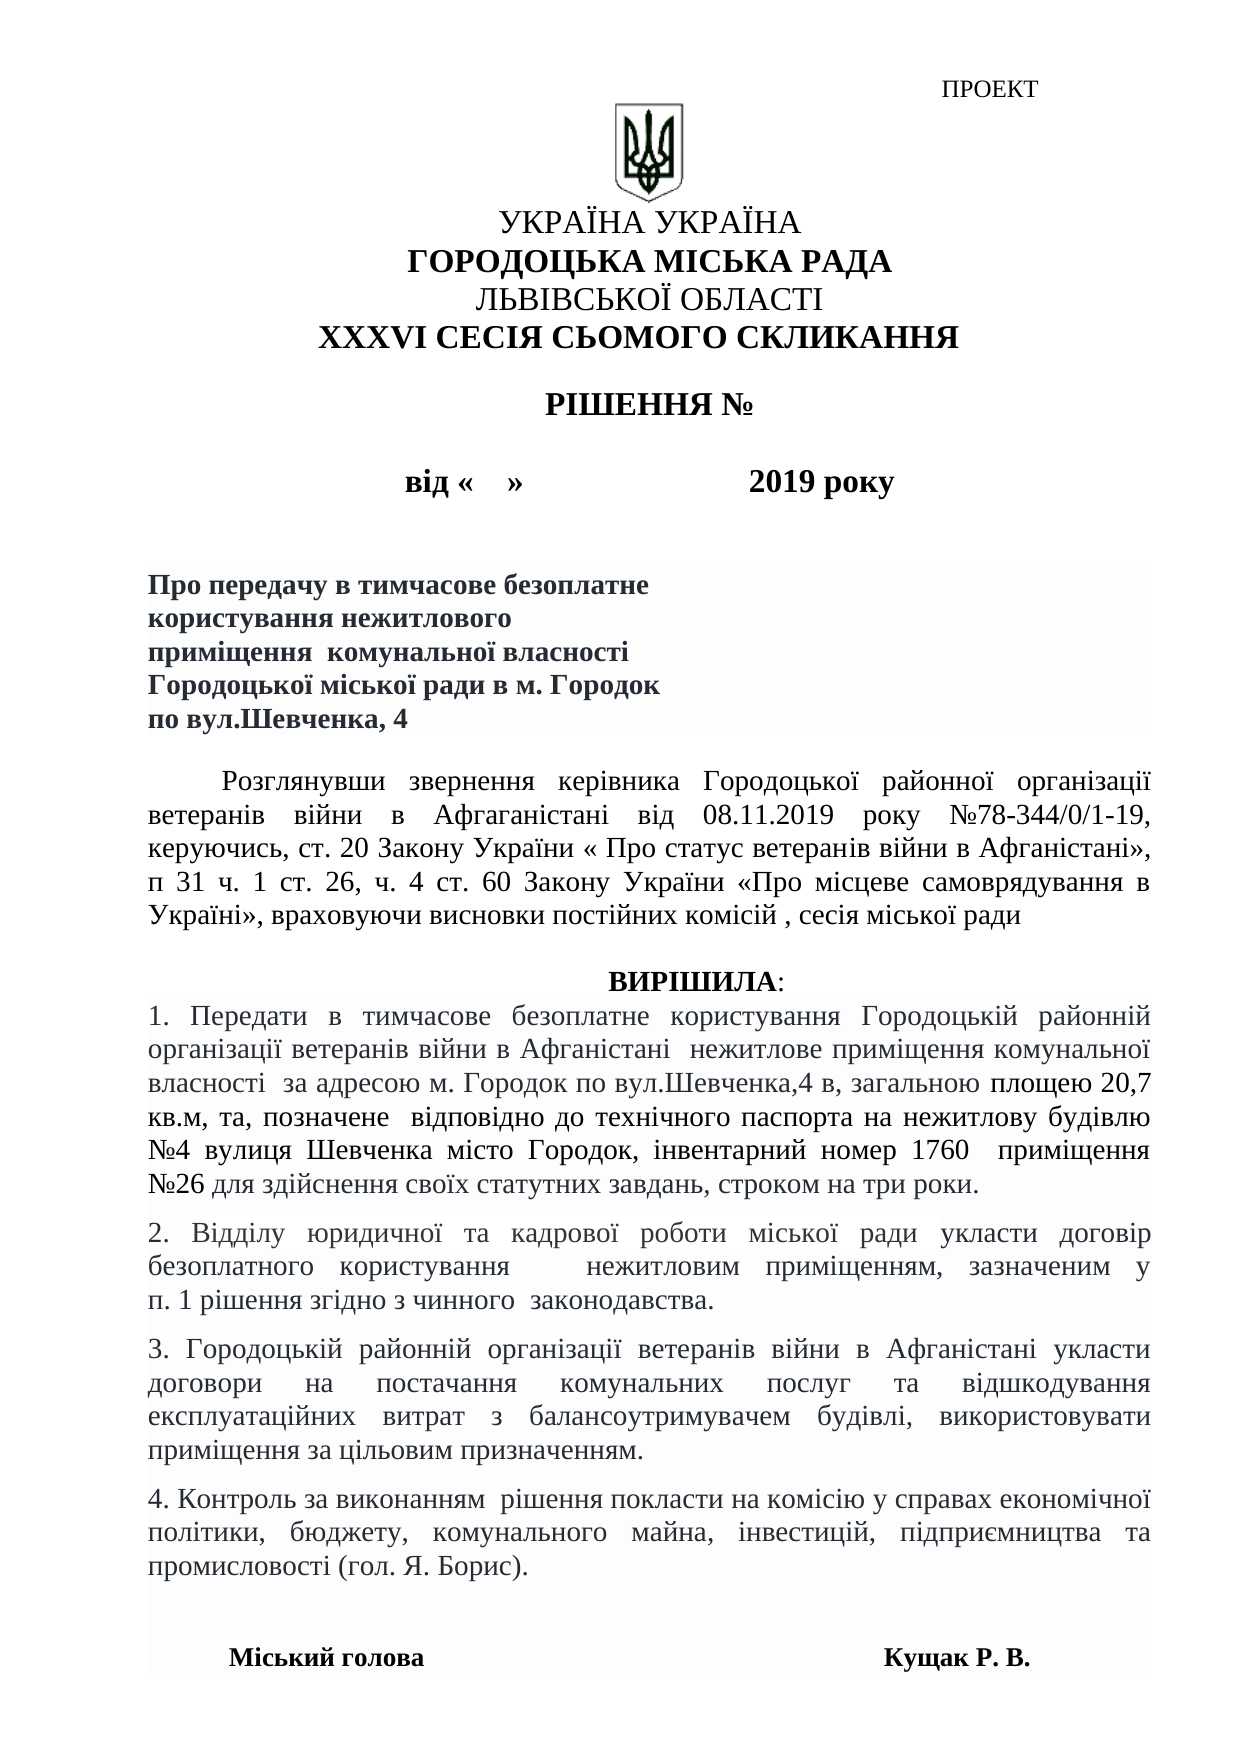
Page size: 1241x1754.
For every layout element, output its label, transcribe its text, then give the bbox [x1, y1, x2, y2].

text Розглянувши звернення керівника Городоцької районної організації ветеранів війни в Афгаганістані від 08.11.2019 року №78-344/0/1-19, керуючись, ст. 20 Закону України « Про статус ветеранів війни в Афганістані», п 31 ч. 1 ст. 26, ч. 4 ст. 60 Закону України «Про місцеве самоврядування в Україні», враховуючи висновки постійних комісій , сесія міської ради [148, 763, 1152, 931]
text ЛЬВІВСЬКОЇ ОБЛАСТІ [148, 279, 1152, 318]
text Про передачу в тимчасове безоплатне [148, 567, 1152, 600]
text ГОРОДОЦЬКА МІСЬКА РАДА [148, 241, 1152, 279]
text Городоцької міської ради в м. Городок [148, 667, 1152, 701]
text від « » 2019 року [148, 461, 1152, 500]
picture [614, 102, 685, 203]
text по вул.Шевченка, 4 [148, 701, 1152, 734]
text XXXVI СЕСІЯ СЬОМОГО СКЛИКАННЯ [148, 318, 1152, 356]
text 3. Городоцькій районній організації ветеранів війни в Афганістані укласти договори на постачання комунальних послуг та відшкодування експлуатаційних витрат з балансоутримувачем будівлі, використовувати приміщення за цільовим призначенням. [148, 1331, 1152, 1465]
text ВИРІШИЛА: [148, 964, 1152, 998]
text Міський голова Кущак Р. В. [148, 1642, 1152, 1673]
text РІШЕННЯ № [148, 385, 1152, 423]
text УКРАЇНА УКРАЇНА [148, 203, 1152, 241]
text 2. Відділу юридичної та кадрової роботи міської ради укласти договір безоплатного користування нежитловим приміщенням, зазначеним у п. 1 рішення згідно з чинного законодавства. [148, 1215, 1152, 1316]
text користування нежитлового [148, 600, 1152, 634]
text 1. Передати в тимчасове безоплатне користування Городоцькій районній організації ветеранів війни в Афганістані нежитлове приміщення комунальної власності за адресою м. Городок по вул.Шевченка,4 в, загальною площею 20,7 кв.м, та, позначене відповідно до технічного паспорта на нежитлову будівлю №4 вулиця Шевченка місто Городок, інвентарний номер 1760 приміщення №26 для здійснення своїх статутних завдань, строком на три роки. [148, 998, 1152, 1199]
text приміщення комунальної власності [148, 634, 1152, 667]
text 4. Контроль за виконанням рішення покласти на комісію у справах економічної політики, бюджету, комунального майна, інвестицій, підприємництва та промисловості (гол. Я. Борис). [148, 1481, 1152, 1582]
